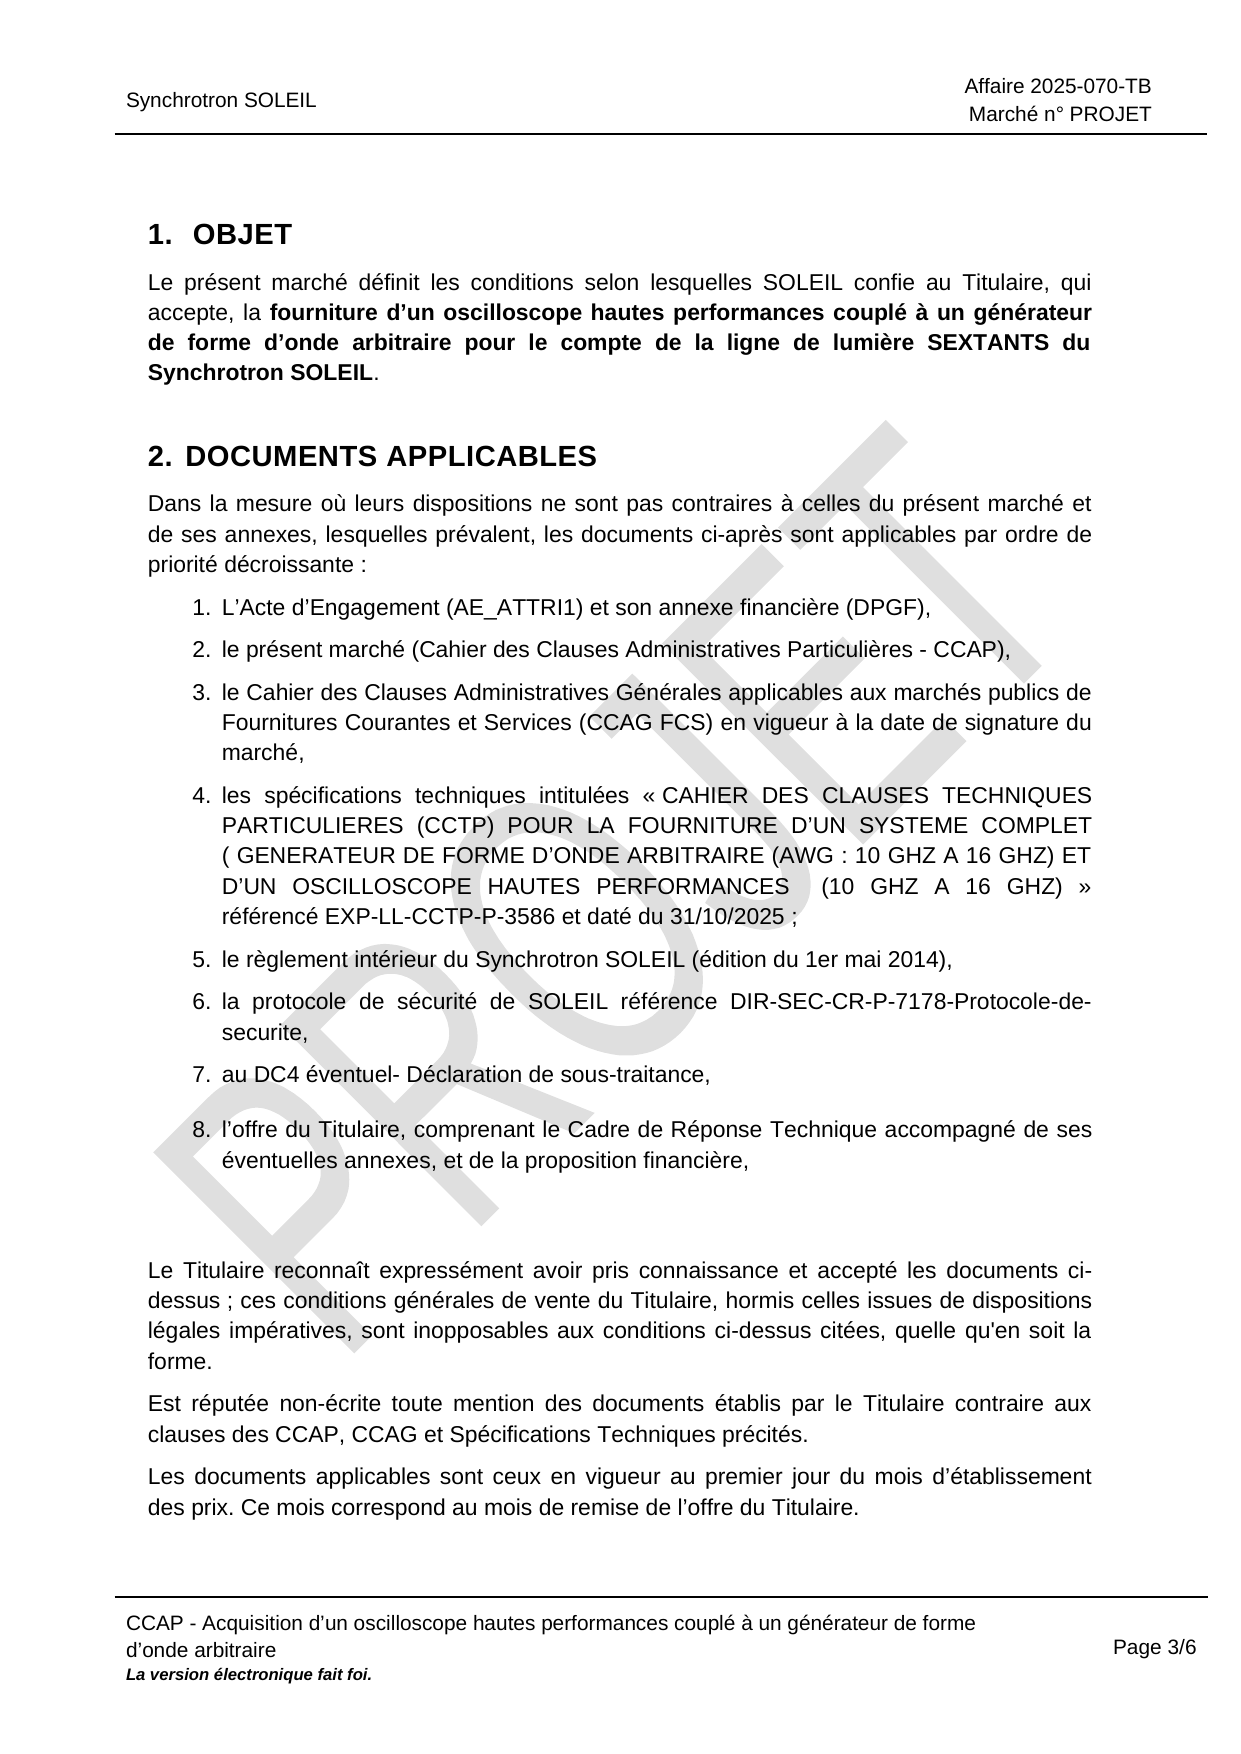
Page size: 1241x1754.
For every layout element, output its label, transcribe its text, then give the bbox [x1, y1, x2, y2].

list L’Acte d’Engagement (AE_ATTRI1) et son annexe financière (DPGF), [192, 593, 1092, 620]
list le présent marché (Cahier des Clauses Administratives Particulières - CCAP), [192, 636, 1092, 662]
text Le Titulaire reconnaît expressément avoir pris connaissance et accepté les documents ci-dessus ; ces conditions générales de vente du Titulaire, hormis celles issues de dispositions légales impératives, sont inopposables aux conditions ci-dessus citées, quelle qu'en soit la forme. [148, 1257, 1092, 1374]
list la protocole de sécurité de SOLEIL référence DIR-SEC-CR-P-7178-Protocole-de-securite, [192, 988, 1092, 1045]
text Les documents applicables sont ceux en vigueur au premier jour du mois d’établissement des prix. Ce mois correspond au mois de remise de l’offre du Titulaire. [148, 1463, 1092, 1520]
list le Cahier des Clauses Administratives Générales applicables aux marchés publics de Fournitures Courantes et Services (CCAG FCS) en vigueur à la date de signature du marché, [192, 679, 1092, 766]
list le règlement intérieur du Synchrotron SOLEIL (édition du 1er mai 2014), [192, 946, 1092, 972]
subtitle OBJET [148, 217, 1092, 251]
list les spécifications techniques intitulées « CAHIER DES CLAUSES TECHNIQUES PARTICULIERES (CCTP) POUR LA FOURNITURE D’UN SYSTEME COMPLET ( GENERATEUR DE FORME D’ONDE ARBITRAIRE (AWG : 10 GHZ A 16 GHZ) ET D’UN OSCILLOSCOPE HAUTES PERFORMANCES (10 GHZ A 16 GHZ) » référencé EXP-LL-CCTP-P-3586 et daté du 31/10/2025 ; [192, 782, 1092, 929]
subtitle DOCUMENTS APPLICABLES [148, 439, 1092, 473]
text Est réputée non-écrite toute mention des documents établis par le Titulaire contraire aux clauses des CCAP, CCAG et Spécifications Techniques précités. [148, 1390, 1092, 1447]
list Dans la mesure où leurs dispositions ne sont pas contraires à celles du présent marché et de ses annexes, lesquelles prévalent, les documents ci-après sont applicables par ordre de priorité décroissante : [148, 490, 1092, 577]
list au DC4 éventuel- Déclaration de sous-traitance, [192, 1061, 1092, 1087]
text Le présent marché définit les conditions selon lesquelles SOLEIL confie au Titulaire, qui accepte, la fourniture d’un oscilloscope hautes performances couplé à un générateur de forme d’onde arbitraire pour le compte de la ligne de lumière SEXTANTS du Synchrotron SOLEIL. [148, 268, 1092, 385]
list l’offre du Titulaire, comprenant le Cadre de Réponse Technique accompagné de ses éventuelles annexes, et de la proposition financière, [192, 1116, 1092, 1173]
